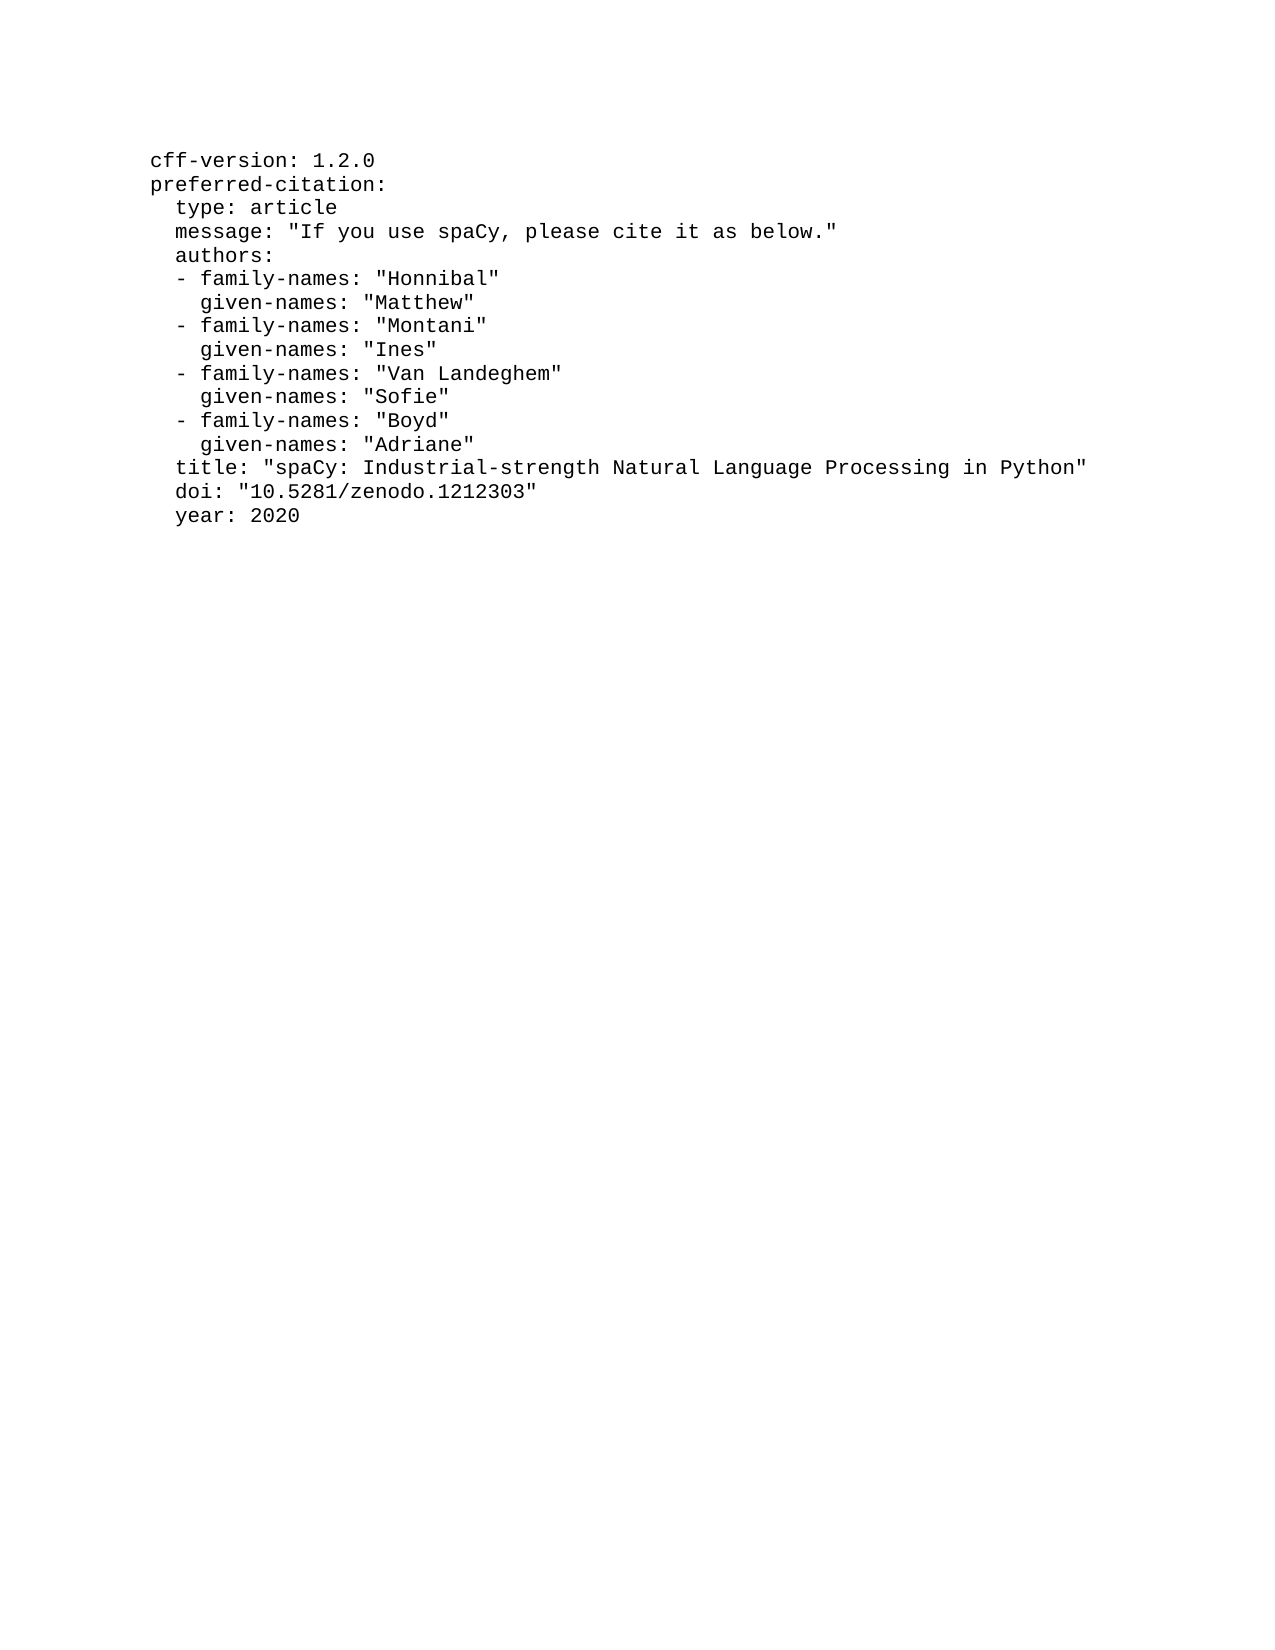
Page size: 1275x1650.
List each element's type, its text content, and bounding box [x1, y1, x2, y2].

text doi: "10.5281/zenodo.1212303" [150, 481, 1125, 505]
text given-names: "Sofie" [150, 386, 1125, 410]
text given-names: "Ines" [150, 339, 1125, 363]
text title: "spaCy: Industrial-strength Natural Language Processing in Python" [150, 457, 1125, 481]
text cff-version: 1.2.0 [150, 150, 1125, 174]
text given-names: "Matthew" [150, 292, 1125, 316]
text preferred-citation: [150, 174, 1125, 197]
text - family-names: "Van Landeghem" [150, 363, 1125, 386]
text year: 2020 [150, 505, 1125, 528]
text - family-names: "Honnibal" [150, 268, 1125, 292]
text - family-names: "Montani" [150, 316, 1125, 339]
text message: "If you use spaCy, please cite it as below." [150, 221, 1125, 244]
text given-names: "Adriane" [150, 434, 1125, 457]
text - family-names: "Boyd" [150, 410, 1125, 434]
text authors: [150, 244, 1125, 268]
text type: article [150, 197, 1125, 221]
